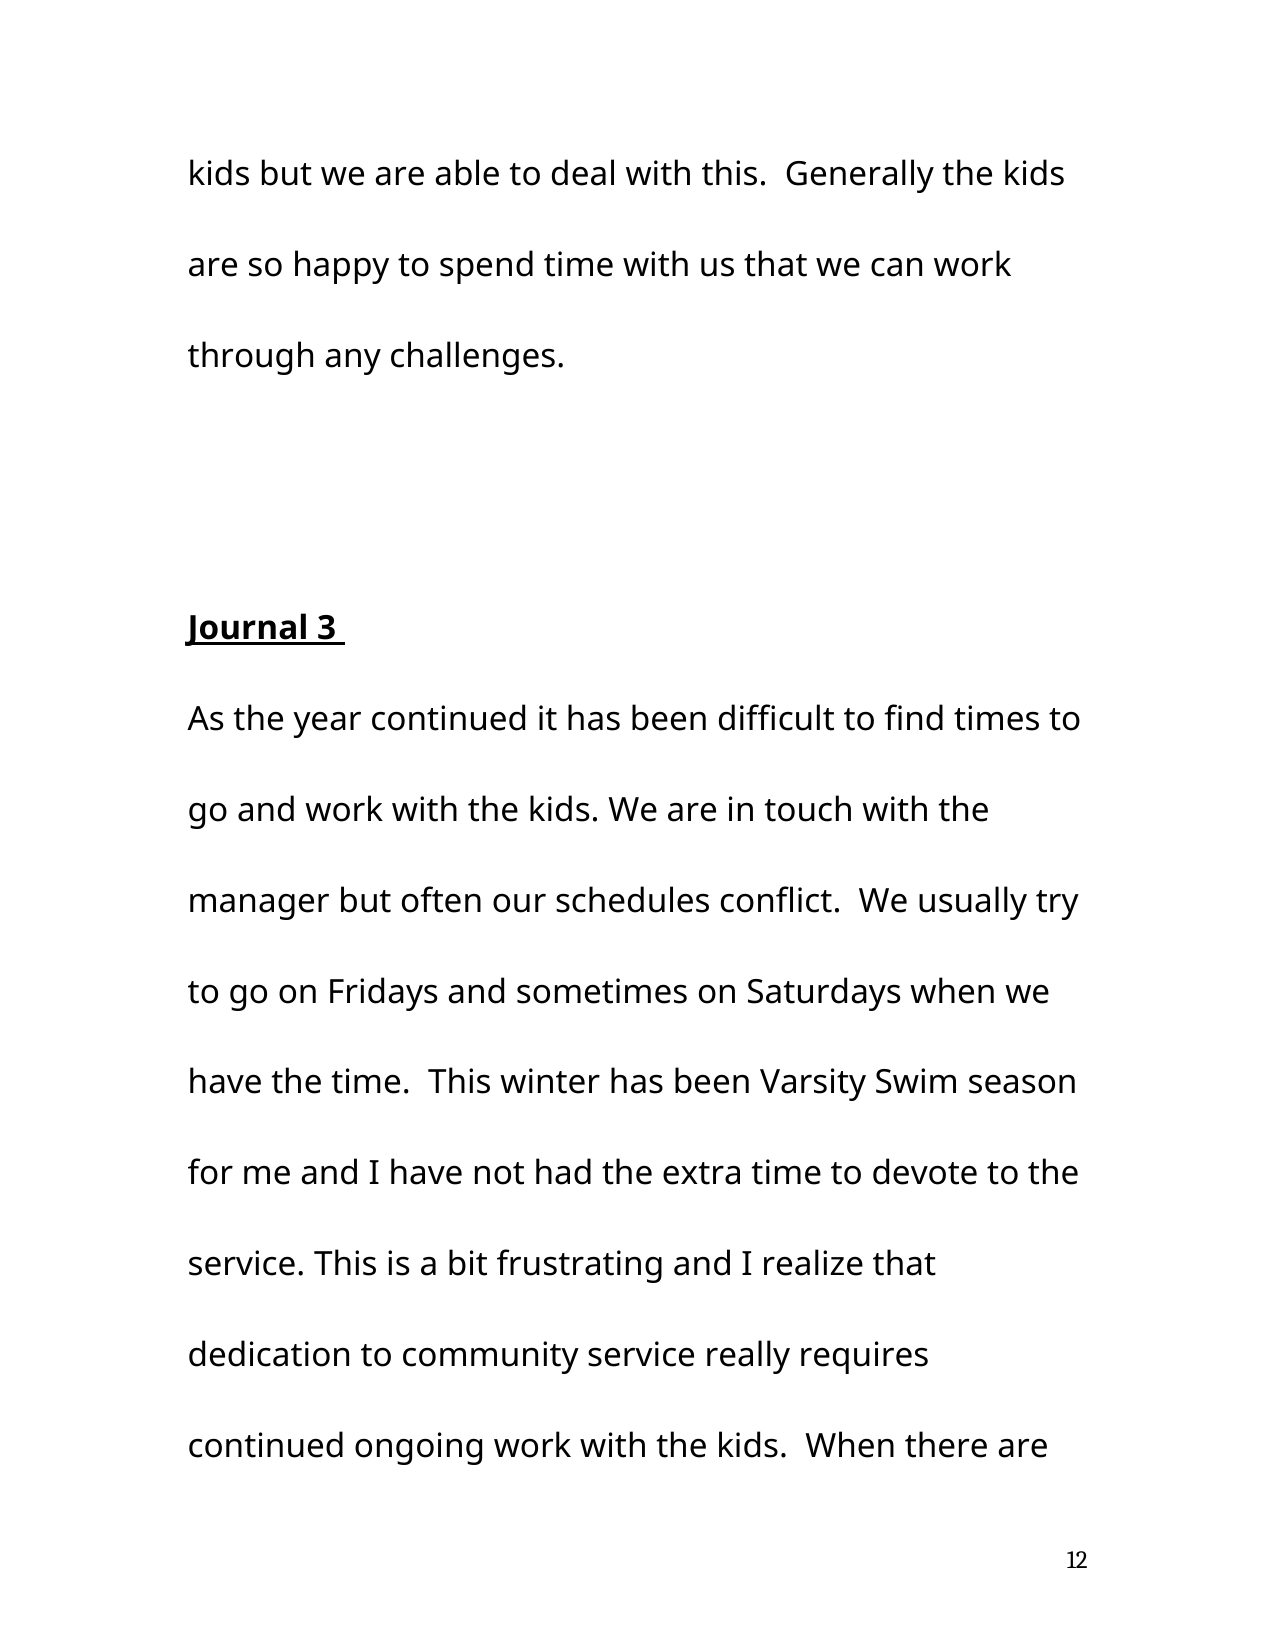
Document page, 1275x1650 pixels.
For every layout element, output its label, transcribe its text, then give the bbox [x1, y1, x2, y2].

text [187, 150, 1087, 377]
text Journal 3 [187, 604, 1087, 649]
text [187, 695, 1087, 1467]
